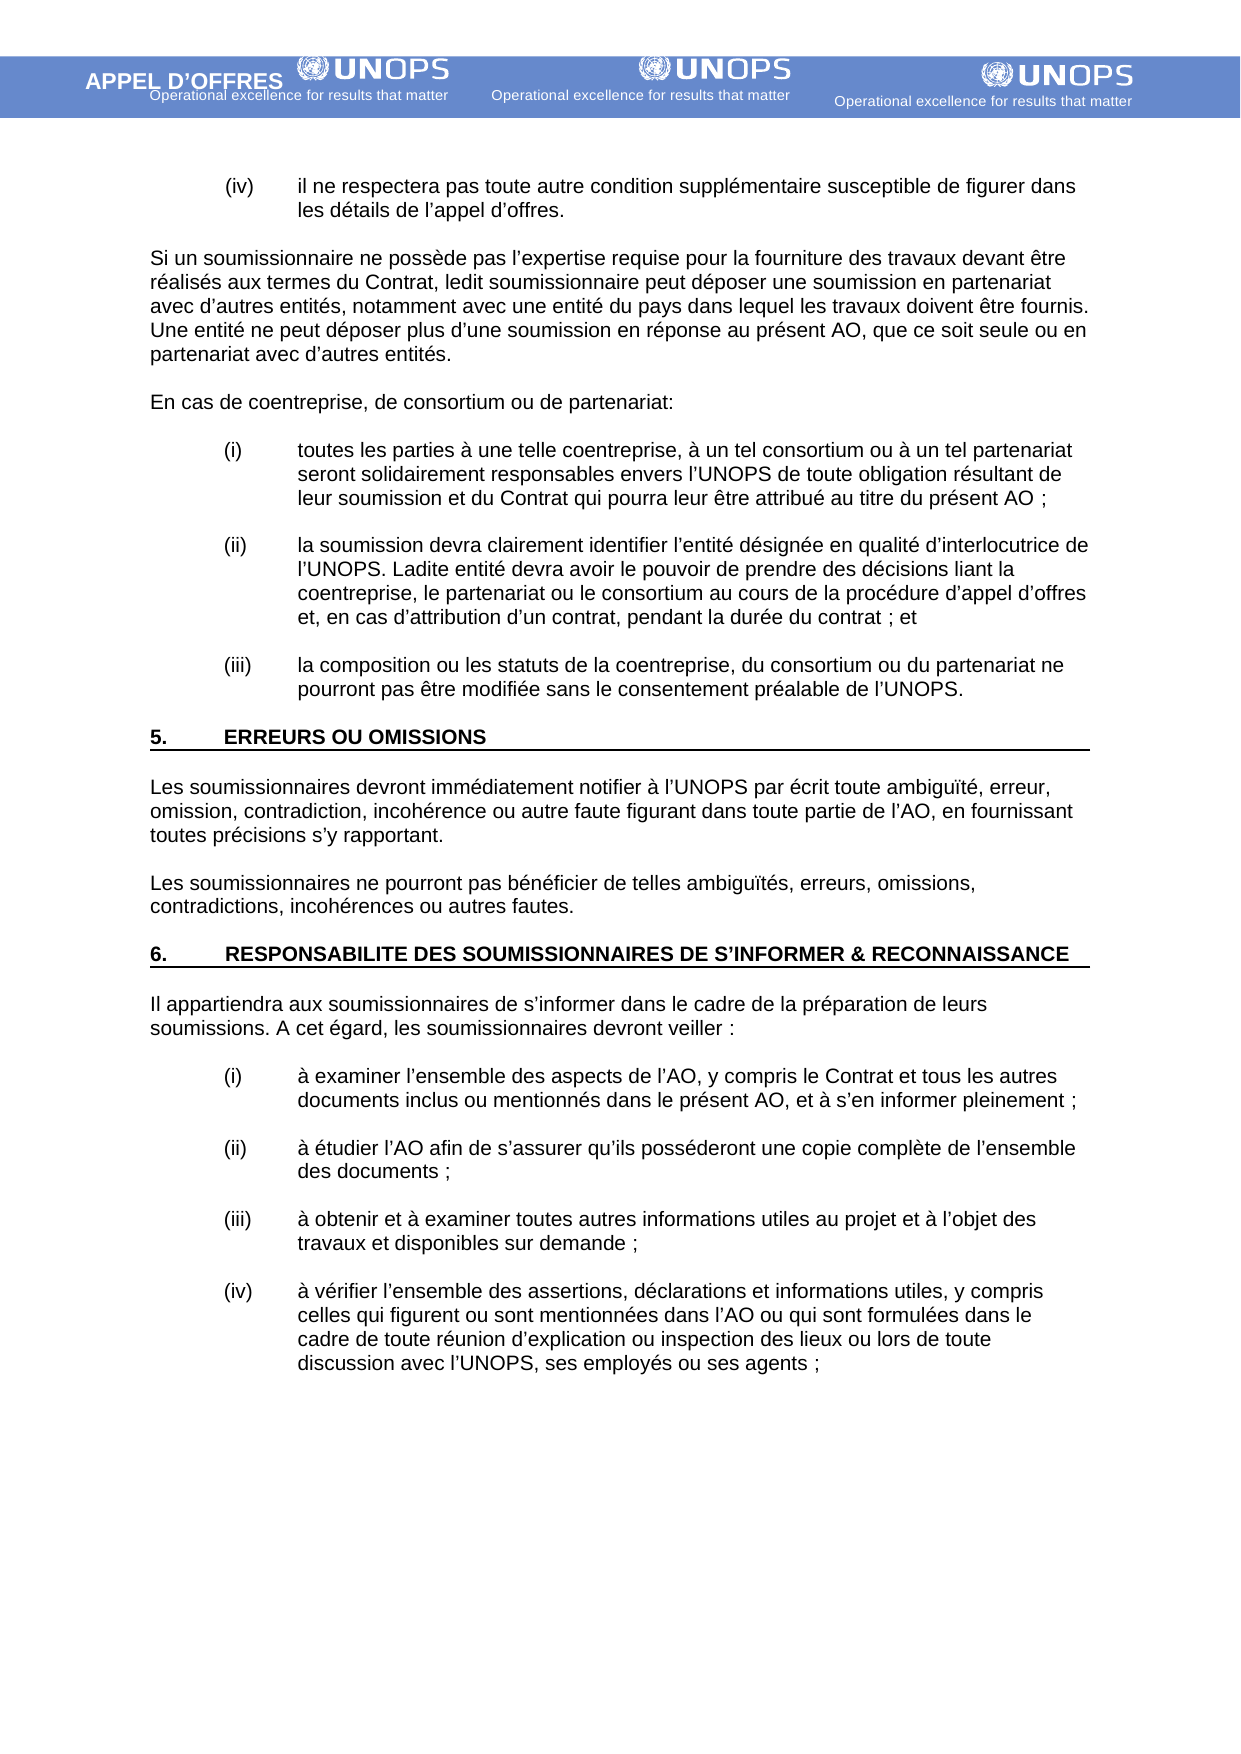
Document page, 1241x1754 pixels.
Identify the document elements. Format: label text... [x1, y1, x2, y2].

text (iii) la composition ou les statuts de la coentreprise, du consortium ou du partenariat ne pourront pas être modifiée sans le consentement préalable de l’UNOPS. [224, 653, 1090, 701]
subtitle 5. ERreuRS Ou OMISSIONS [150, 725, 1090, 749]
text (iv) il ne respectera pas toute autre condition supplémentaire susceptible de figurer dans les détails de l’appel d’offres. [225, 174, 1090, 222]
subtitle 6. RESPONSABILITE DES SOUMISSIONNAIRES DE S’INFORMER & RECONNAISSANCE [150, 942, 1090, 966]
text (iii) à obtenir et à examiner toutes autres informations utiles au projet et à l’objet des travaux et disponibles sur demande ; [224, 1207, 1090, 1255]
text (ii) la soumission devra clairement identifier l’entité désignée en qualité d’interlocutrice de l’UNOPS. Ladite entité devra avoir le pouvoir de prendre des décisions liant la coentreprise, le partenariat ou le consortium au cours de la procédure d’appel d’offres et, en cas d’attribution d’un contrat, pendant la durée du contrat ; et [224, 533, 1090, 629]
text (i) à examiner l’ensemble des aspects de l’AO, y compris le Contrat et tous les autres documents inclus ou mentionnés dans le présent AO, et à s’en informer pleinement ; [224, 1063, 1090, 1111]
text Les soumissionnaires devront immédiatement notifier à l’UNOPS par écrit toute ambiguïté, erreur, omission, contradiction, incohérence ou autre faute figurant dans toute partie de l’AO, en fournissant toutes précisions s’y rapportant. [150, 774, 1090, 846]
text Il appartiendra aux soumissionnaires de s’informer dans le cadre de la préparation de leurs soumissions. A cet égard, les soumissionnaires devront veiller : [150, 992, 1090, 1039]
text (iv) à vérifier l’ensemble des assertions, déclarations et informations utiles, y compris celles qui figurent ou sont mentionnées dans l’AO ou qui sont formulées dans le cadre de toute réunion d’explication ou inspection des lieux ou lors de toute discussion avec l’UNOPS, ses employés ou ses agents ; [224, 1279, 1090, 1375]
text (ii) à étudier l’AO afin de s’assurer qu’ils posséderont une copie complète de l’ensemble des documents ; [224, 1135, 1090, 1183]
text (i) toutes les parties à une telle coentreprise, à un tel consortium ou à un tel partenariat seront solidairement responsables envers l’UNOPS de toute obligation résultant de leur soumission et du Contrat qui pourra leur être attribué au titre du présent AO ; [224, 437, 1090, 509]
text Les soumissionnaires ne pourront pas bénéficier de telles ambiguïtés, erreurs, omissions, contradictions, incohérences ou autres fautes. [150, 870, 1090, 918]
text En cas de coentreprise, de consortium ou de partenariat: [150, 389, 1090, 413]
text Si un soumissionnaire ne possède pas l’expertise requise pour la fourniture des travaux devant être réalisés aux termes du Contrat, ledit soumissionnaire peut déposer une soumission en partenariat avec d’autres entités, notamment avec une entité du pays dans lequel les travaux doivent être fournis. Une entité ne peut déposer plus d’une soumission en réponse au présent AO, que ce soit seule ou en partenariat avec d’autres entités. [150, 246, 1090, 366]
